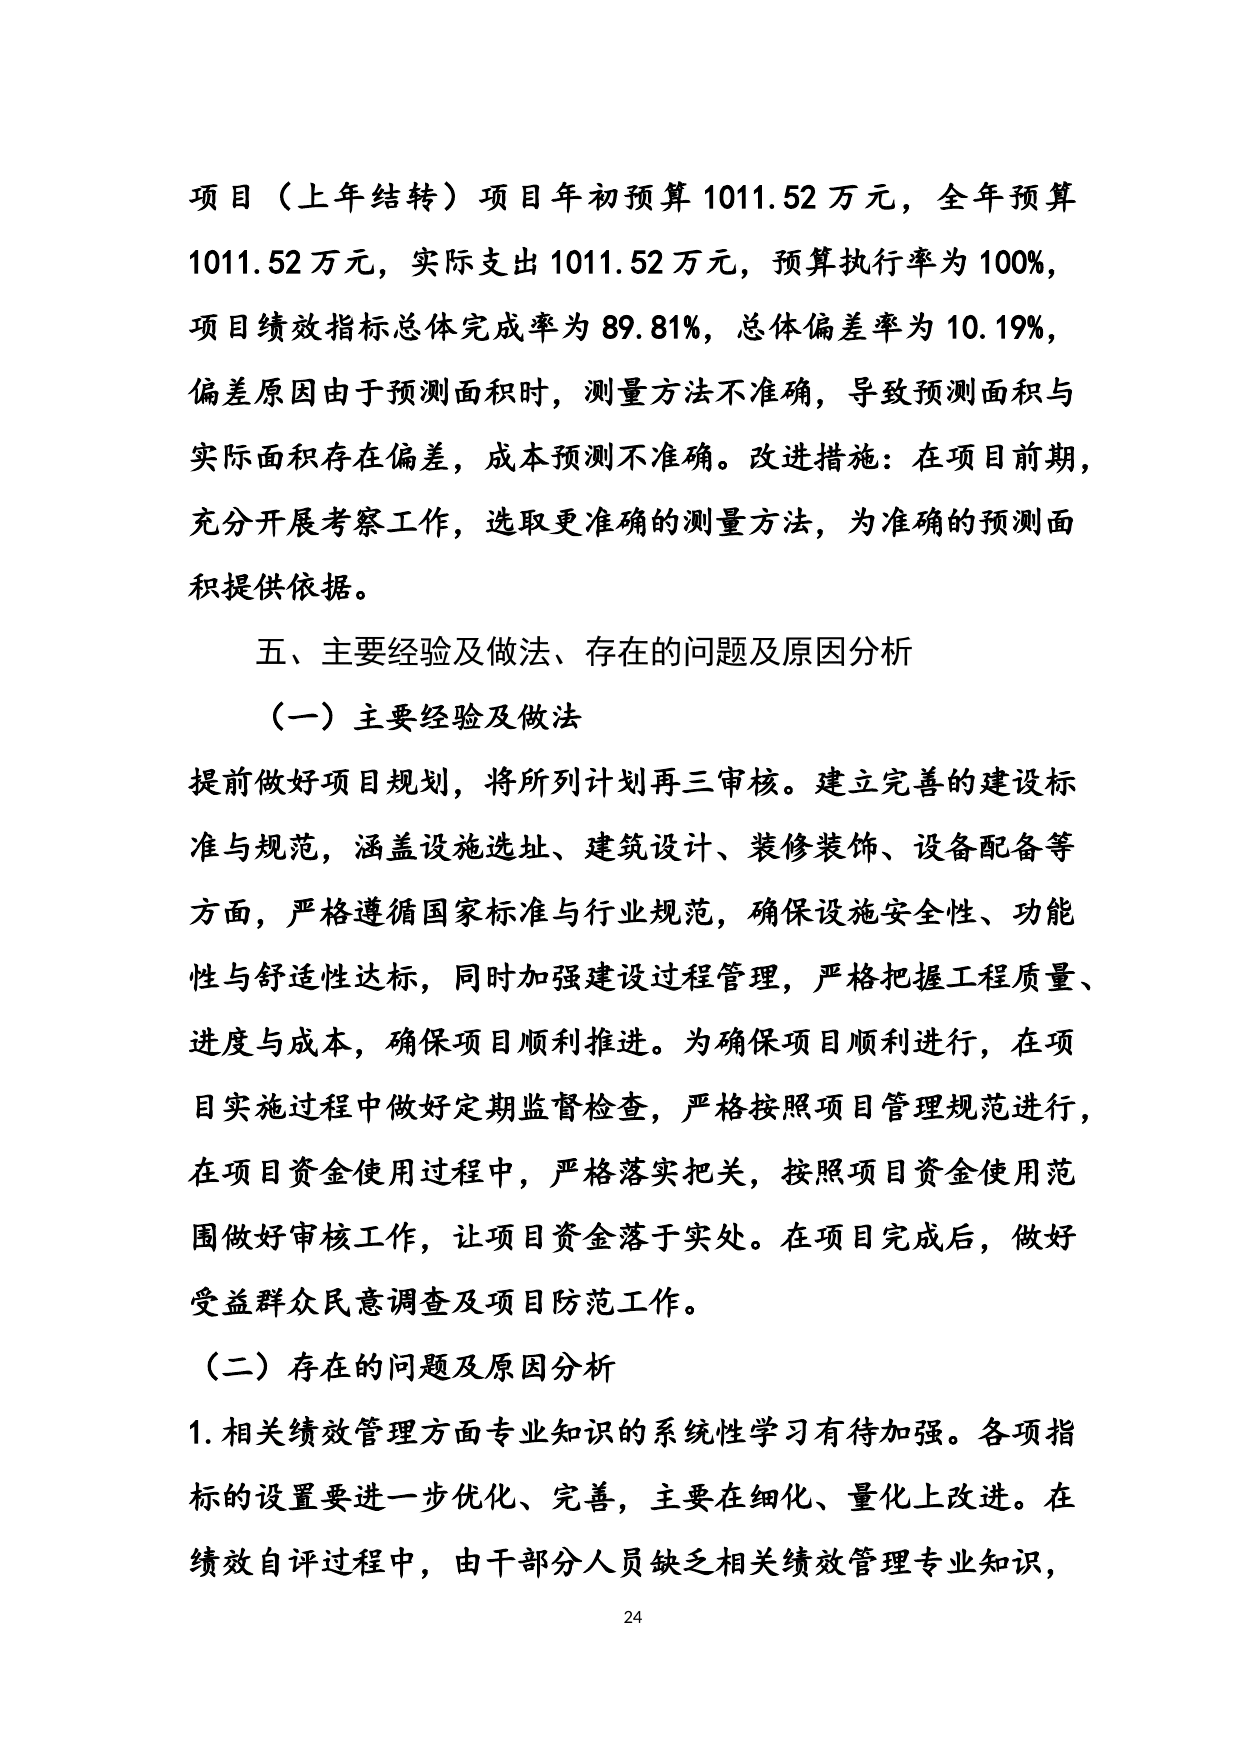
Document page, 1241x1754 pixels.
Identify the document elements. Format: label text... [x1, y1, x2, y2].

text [187, 682, 1078, 1592]
text 五、主要经验及做法、存在的问题及原因分析 [187, 617, 1078, 682]
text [187, 162, 1078, 617]
